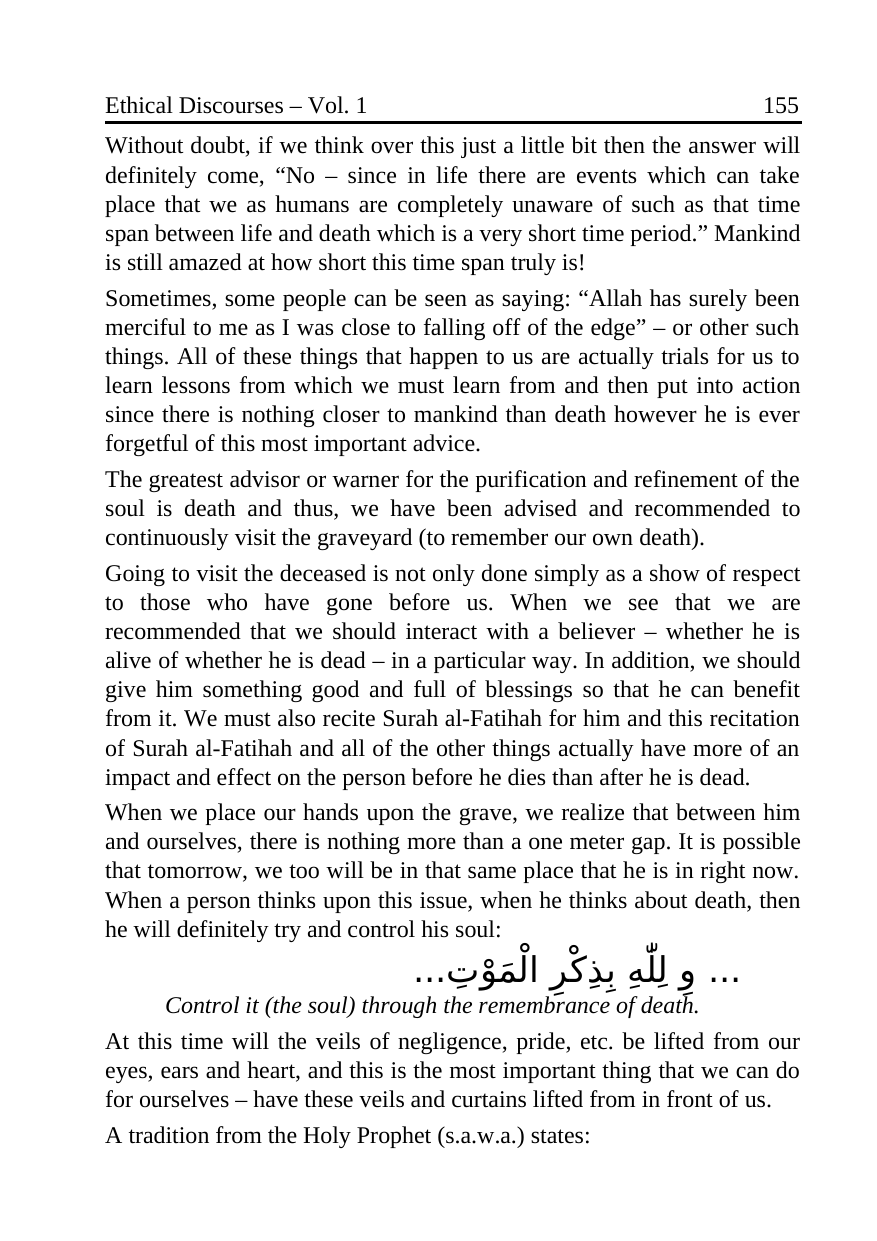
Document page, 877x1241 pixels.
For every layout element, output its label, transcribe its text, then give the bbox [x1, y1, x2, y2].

text At this time will the veils of negligence, pride, etc. be lifted from our eyes, ears and heart, and this is the most important thing that we can do for ourselves – have these veils and curtains lifted from in front of us. [105, 1026, 802, 1113]
text Control it (the soul) through the remembrance of death. [165, 991, 742, 1020]
text Going to visit the deceased is not only done simply as a show of respect to those who have gone before us. When we see that we are recommended that we should interact with a believer – whether he is alive of whether he is dead – in a particular way. In addition, we should give him something good and full of blessings so that he can benefit from it. We must also recite Surah al-Fatihah for him and this recitation of Surah al-Fatihah and all of the other things actually have more of an impact and effect on the person before he dies than after he is dead. [105, 558, 802, 791]
text ... وِ لِلّٰهِ بِذِكْرِ الْمَوْتِ... [165, 949, 742, 991]
text Sometimes, some people can be seen as saying: “Allah has surely been merciful to me as I was close to falling off of the edge” – or other such things. All of these things that happen to us are actually trials for us to learn lessons from which we must learn from and then put into action since there is nothing closer to mankind than death however he is ever forgetful of this most important advice. [105, 283, 802, 458]
text A tradition from the Holy Prophet (s.a.w.a.) states: [105, 1120, 802, 1149]
text When we place our hands upon the grave, we realize that between him and ourselves, there is nothing more than a one meter gap. It is possible that tomorrow, we too will be in that same place that he is in right now. When a person thinks upon this issue, when he thinks about death, then he will definitely try and control his soul: [105, 797, 802, 943]
text The greatest advisor or warner for the purification and refinement of the soul is death and thus, we have been advised and recommended to continuously visit the graveyard (to remember our own death). [105, 464, 802, 551]
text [105, 131, 802, 276]
